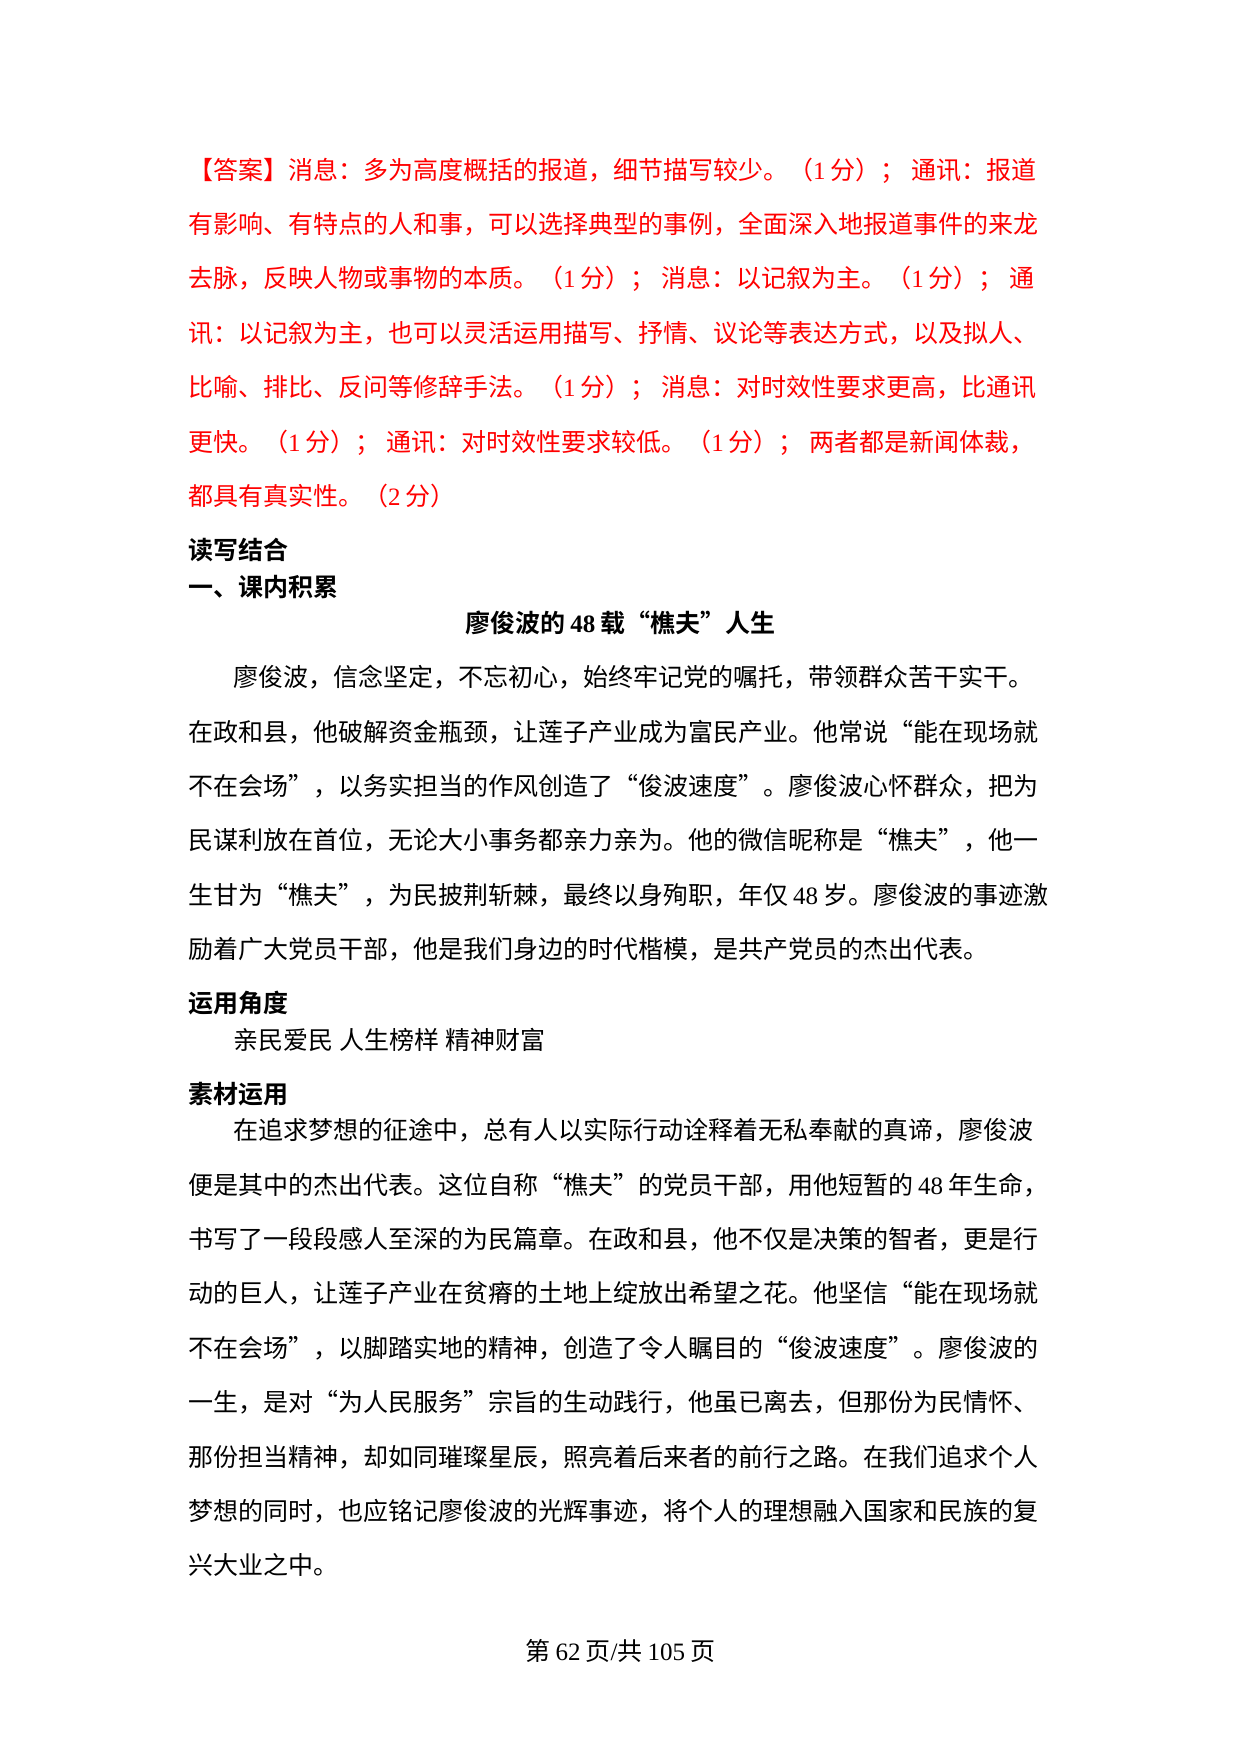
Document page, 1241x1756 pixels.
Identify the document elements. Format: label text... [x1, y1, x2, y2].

text 在追求梦想的征途中，总有人以实际行动诠释着无私奉献的真谛，廖俊波便是其中的杰出代表。这位自称“樵夫”的党员干部，用他短暂的48年生命，书写了一段段感人至深的为民篇章。在政和县，他不仅是决策的智者，更是行动的巨人，让莲子产业在贫瘠的土地上绽放出希望之花。他坚信“能在现场就不在会场”，以脚踏实地的精神，创造了令人瞩目的“俊波速度”。廖俊波的一生，是对“为人民服务”宗旨的生动践行，他虽已离去，但那份为民情怀、那份担当精神，却如同璀璨星辰，照亮着后来者的前行之路。在我们追求个人梦想的同时，也应铭记廖俊波的光辉事迹，将个人的理想融入国家和民族的复兴大业之中。 [188, 1111, 1052, 1582]
subtitle 读写结合 [188, 531, 1052, 567]
text 【答案】消息：多为高度概括的报道，细节描写较少。（1分）； 通讯：报道有影响、有特点的人和事，可以选择典型的事例，全面深入地报道事件的来龙去脉，反映人物或事物的本质。（1分）； 消息：以记叙为主。（1分）； 通讯：以记叙为主，也可以灵活运用描写、抒情、议论等表达方式，以及拟人、比喻、排比、反问等修辞手法。（1分）； 消息：对时效性要求更高，比通讯更快。（1分）； 通讯：对时效性要求较低。（1分）； 两者都是新闻体裁，都具有真实性。（2分） [188, 150, 1052, 513]
text 廖俊波，信念坚定，不忘初心，始终牢记党的嘱托，带领群众苦干实干。在政和县，他破解资金瓶颈，让莲子产业成为富民产业。他常说“能在现场就不在会场”，以务实担当的作风创造了“俊波速度”。廖俊波心怀群众，把为民谋利放在首位，无论大小事务都亲力亲为。他的微信昵称是“樵夫”，他一生甘为“樵夫”，为民披荆斩棘，最终以身殉职，年仅48岁。廖俊波的事迹激励着广大党员干部，他是我们身边的时代楷模，是共产党员的杰出代表。 [188, 658, 1052, 966]
text 亲民爱民 人生榜样 精神财富 [188, 1020, 1052, 1056]
subtitle 一、课内积累 [188, 567, 1052, 603]
text 廖俊波的48载“樵夫”人生 [188, 603, 1052, 639]
subtitle 运用角度 [188, 984, 1052, 1020]
subtitle 素材运用 [188, 1074, 1052, 1111]
